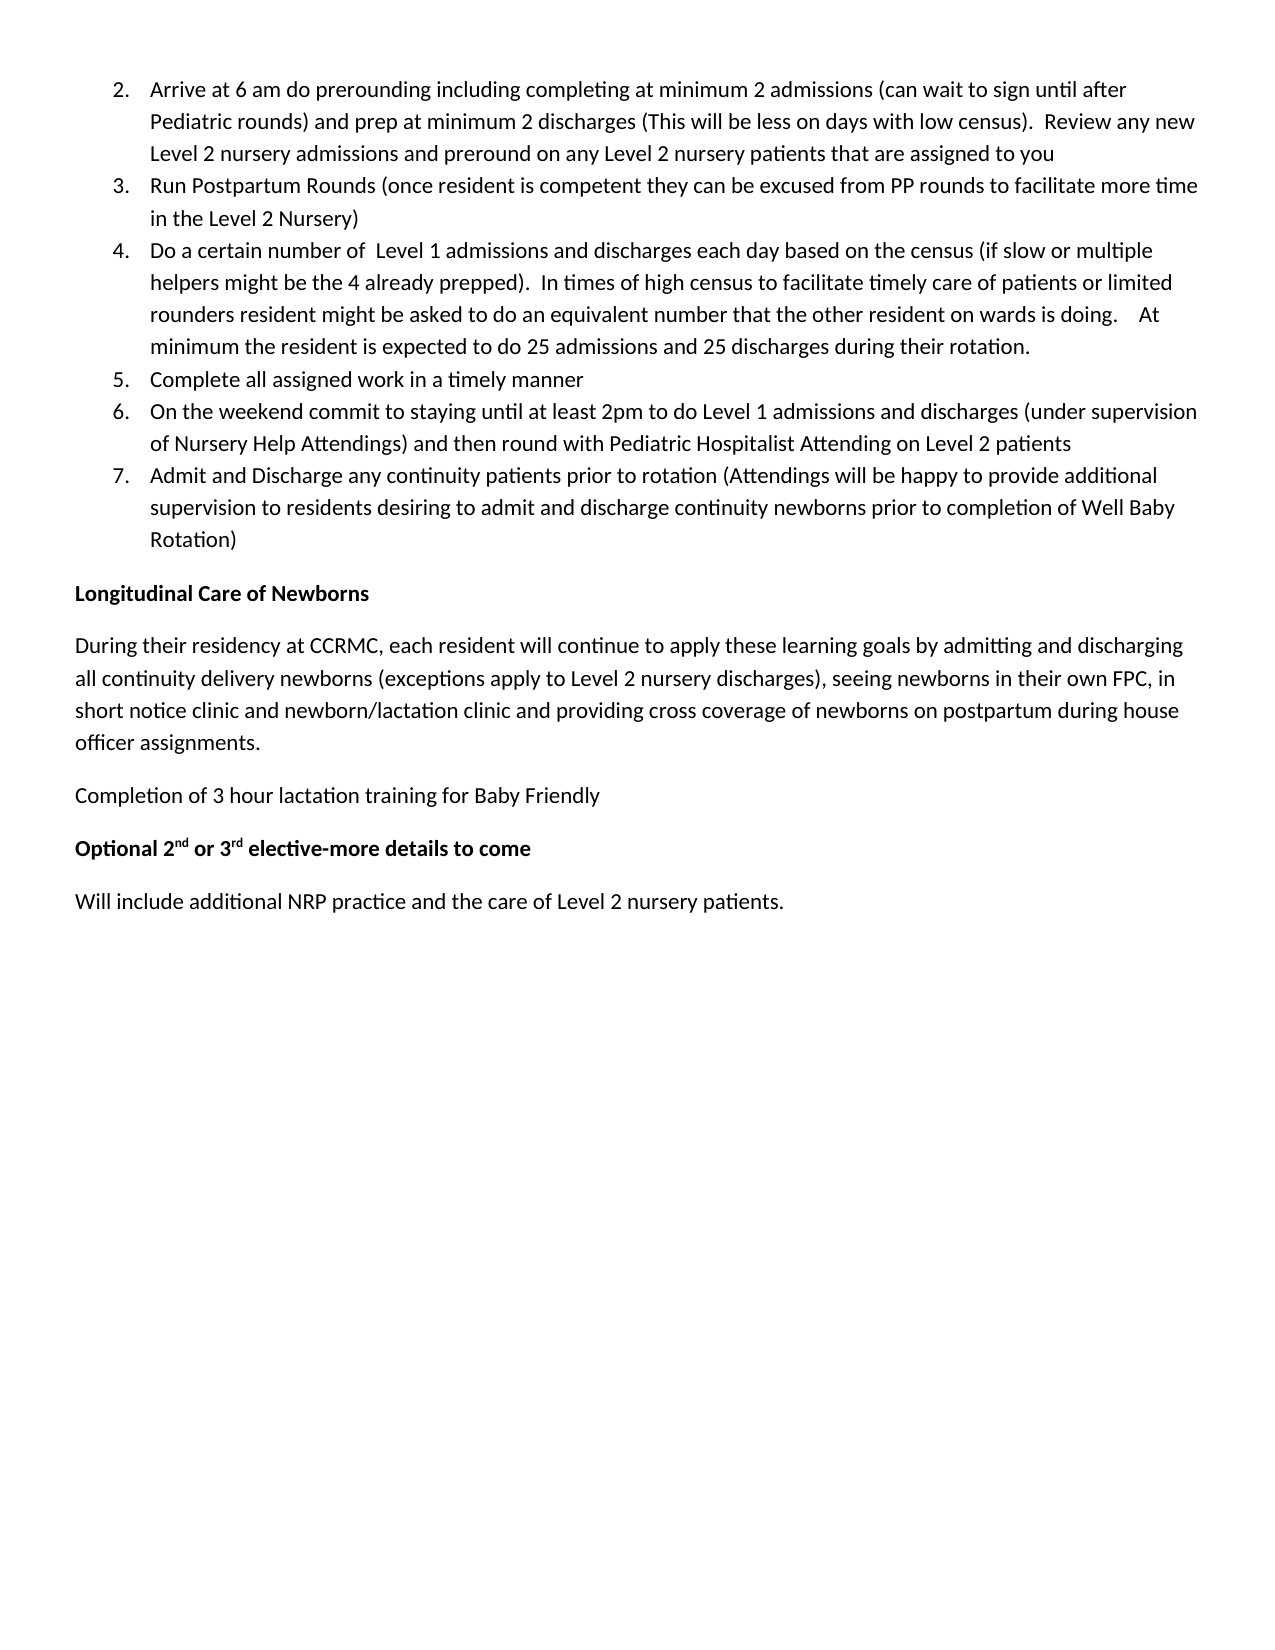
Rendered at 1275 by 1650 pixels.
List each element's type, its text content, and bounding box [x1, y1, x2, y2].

list Do a certain number of Level 1 admissions and discharges each day based on the census (if slow or multiple helpers might be the 4 already prepped). In times of high census to facilitate timely care of patients or limited rounders resident might be asked to do an equivalent number that the other resident on wards is doing. At minimum the resident is expected to do 25 admissions and 25 discharges during their rotation. [112, 236, 1200, 361]
list On the weekend commit to staying until at least 2pm to do Level 1 admissions and discharges (under supervision of Nursery Help Attendings) and then round with Pediatric Hospitalist Attending on Level 2 patients [112, 397, 1200, 457]
list Run Postpartum Rounds (once resident is competent they can be excused from PP rounds to facilitate more time in the Level 2 Nursery) [112, 172, 1200, 232]
list Complete all assigned work in a timely manner [112, 365, 1200, 393]
text Will include additional NRP practice and the care of Level 2 nursery patients. [75, 887, 1200, 915]
list Arrive at 6 am do prerounding including completing at minimum 2 admissions (can wait to sign until after Pediatric rounds) and prep at minimum 2 discharges (This will be less on days with low census). Review any new Level 2 nursery admissions and preround on any Level 2 nursery patients that are assigned to you [112, 75, 1200, 167]
text Longitudinal Care of Newborns [75, 579, 1200, 607]
text During their residency at CCRMC, each resident will continue to apply these learning goals by admitting and discharging all continuity delivery newborns (exceptions apply to Level 2 nursery discharges), seeing newborns in their own FPC, in short notice clinic and newborn/lactation clinic and providing cross coverage of newborns on postpartum during house officer assignments. [75, 632, 1200, 756]
text Optional 2nd or 3rd elective-more details to come [75, 834, 1200, 862]
list Admit and Discharge any continuity patients prior to rotation (Attendings will be happy to provide additional supervision to residents desiring to admit and discharge continuity newborns prior to completion of Well Baby Rotation) [112, 461, 1200, 554]
text Completion of 3 hour lactation training for Baby Friendly [75, 781, 1200, 809]
